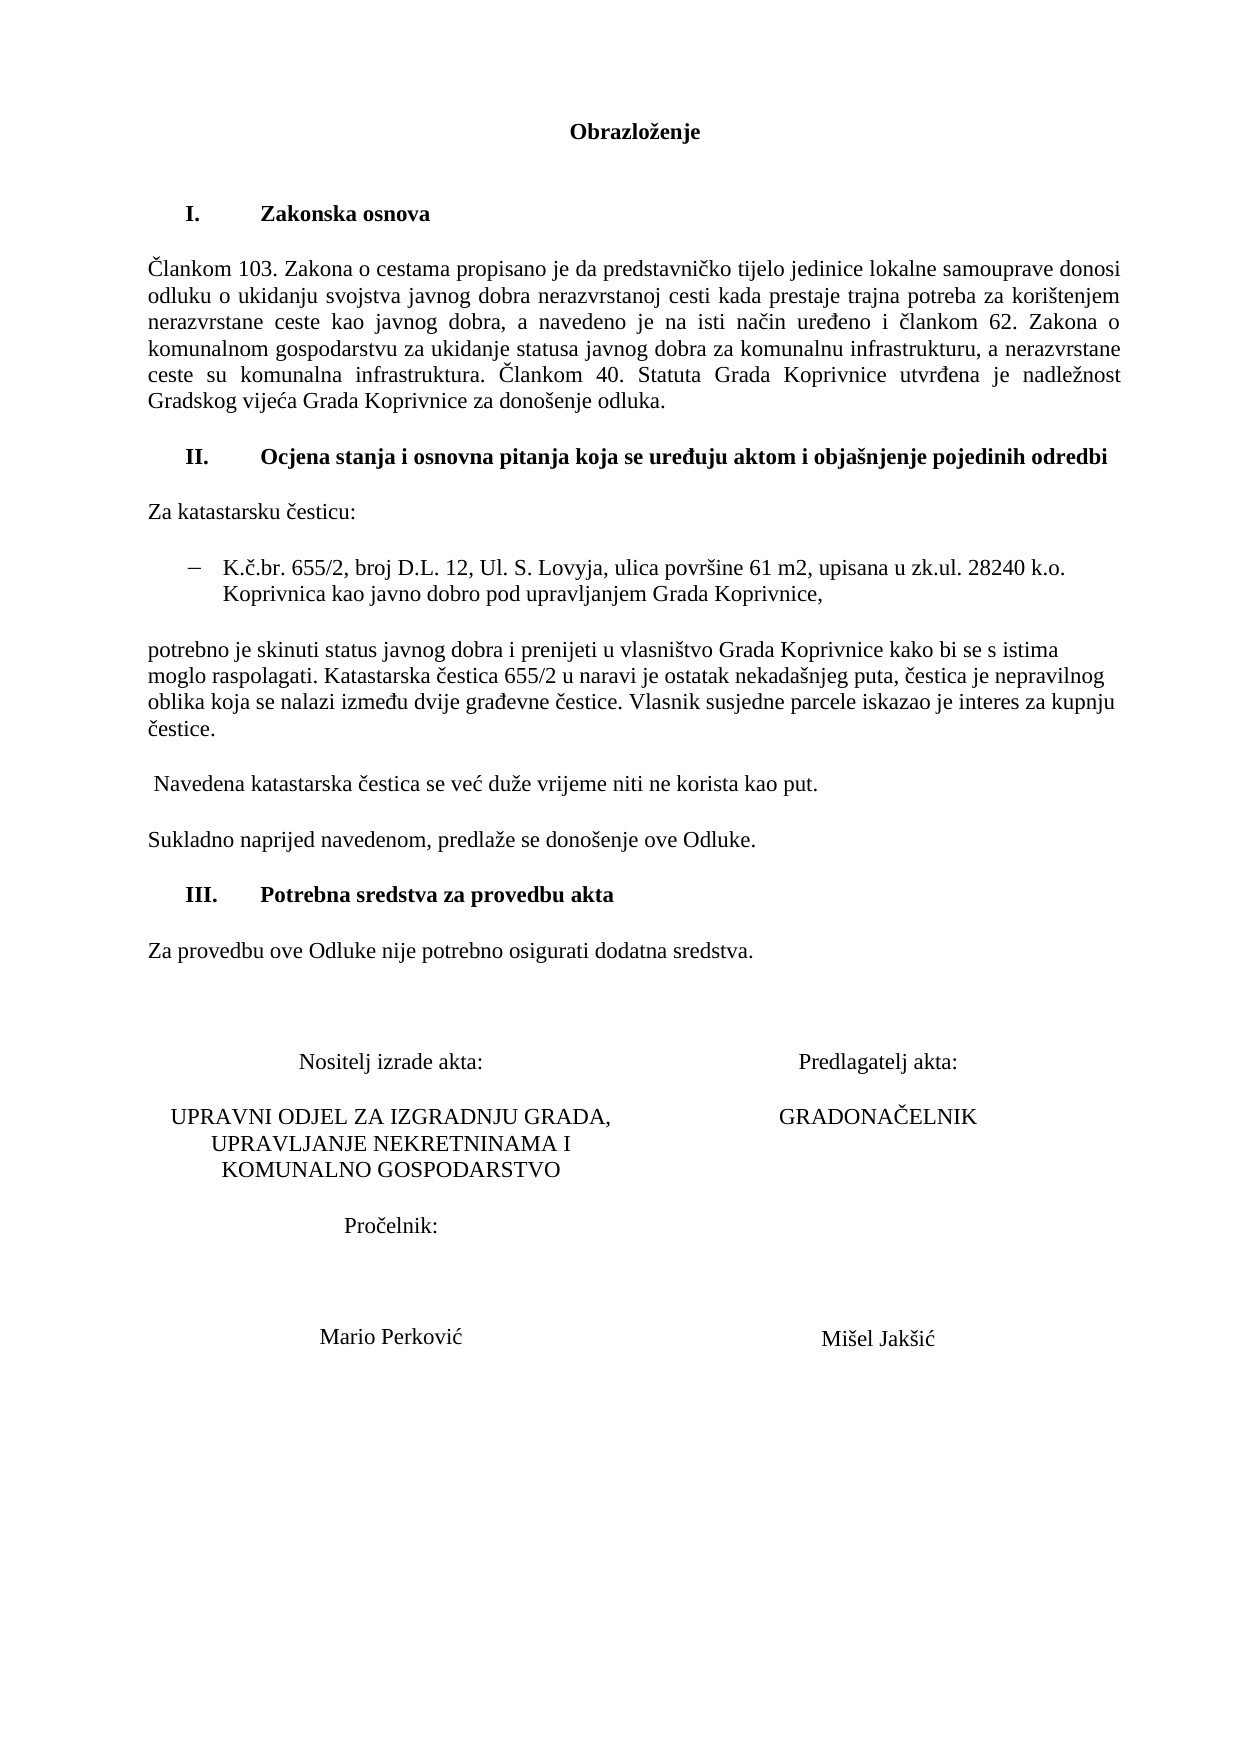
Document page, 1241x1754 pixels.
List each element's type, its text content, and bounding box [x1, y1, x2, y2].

list K.č.br. 655/2, broj D.L. 12, Ul. S. Lovyja, ulica površine 61 m2, upisana u zk.ul. 28240 k.o. Koprivnica kao javno dobro pod upravljanjem Grada Koprivnice, [185, 554, 1122, 607]
text potrebno je skinuti status javnog dobra i prenijeti u vlasništvo Grada Koprivnice kako bi se s istima moglo raspolagati. Katastarska čestica 655/2 u naravi je ostatak nekadašnjeg puta, čestica je nepravilnog oblika koja se nalazi između dvije građevne čestice. Vlasnik susjedne parcele iskazao je interes za kupnju čestice. [148, 636, 1122, 741]
text Za provedbu ove Odluke nije potrebno osigurati dodatna sredstva. [148, 937, 1122, 963]
list Zakonska osnova [185, 200, 1122, 226]
text Navedena katastarska čestica se već duže vrijeme niti ne korista kao put. [148, 770, 1122, 797]
text Za katastarsku česticu: [148, 498, 1122, 525]
text Člankom 103. Zakona o cestama propisano je da predstavničko tijelo jedinice lokalne samouprave donosi odluku o ukidanju svojstva javnog dobra nerazvrstanoj cesti kada prestaje trajna potreba za korištenjem nerazvrstane ceste kao javnog dobra, a navedeno je na isti način uređeno i člankom 62. Zakona o komunalnom gospodarstvu za ukidanje statusa javnog dobra za komunalnu infrastrukturu, a nerazvrstane ceste su komunalna infrastruktura. Člankom 40. Statuta Grada Koprivnice utvrđena je nadležnost Gradskog vijeća Grada Koprivnice za donošenje odluka. [148, 256, 1122, 414]
table_header Nositelj izrade akta: UPRAVNI ODJEL ZA IZGRADNJU GRADA, UPRAVLJANJE NEKRETNINAMA I KOMUNALNO GOSPODARSTVO Pročelnik: Mario Perković [148, 993, 634, 1407]
table_header Predlagatelj akta: GRADONAČELNIK Mišel Jakšić [634, 993, 1122, 1407]
list Potrebna sredstva za provedbu akta [185, 881, 1122, 908]
text Obrazloženje [148, 118, 1122, 144]
list Ocjena stanja i osnovna pitanja koja se uređuju aktom i objašnjenje pojedinih odredbi [185, 443, 1122, 469]
text Sukladno naprijed navedenom, predlaže se donošenje ove Odluke. [148, 826, 1122, 852]
